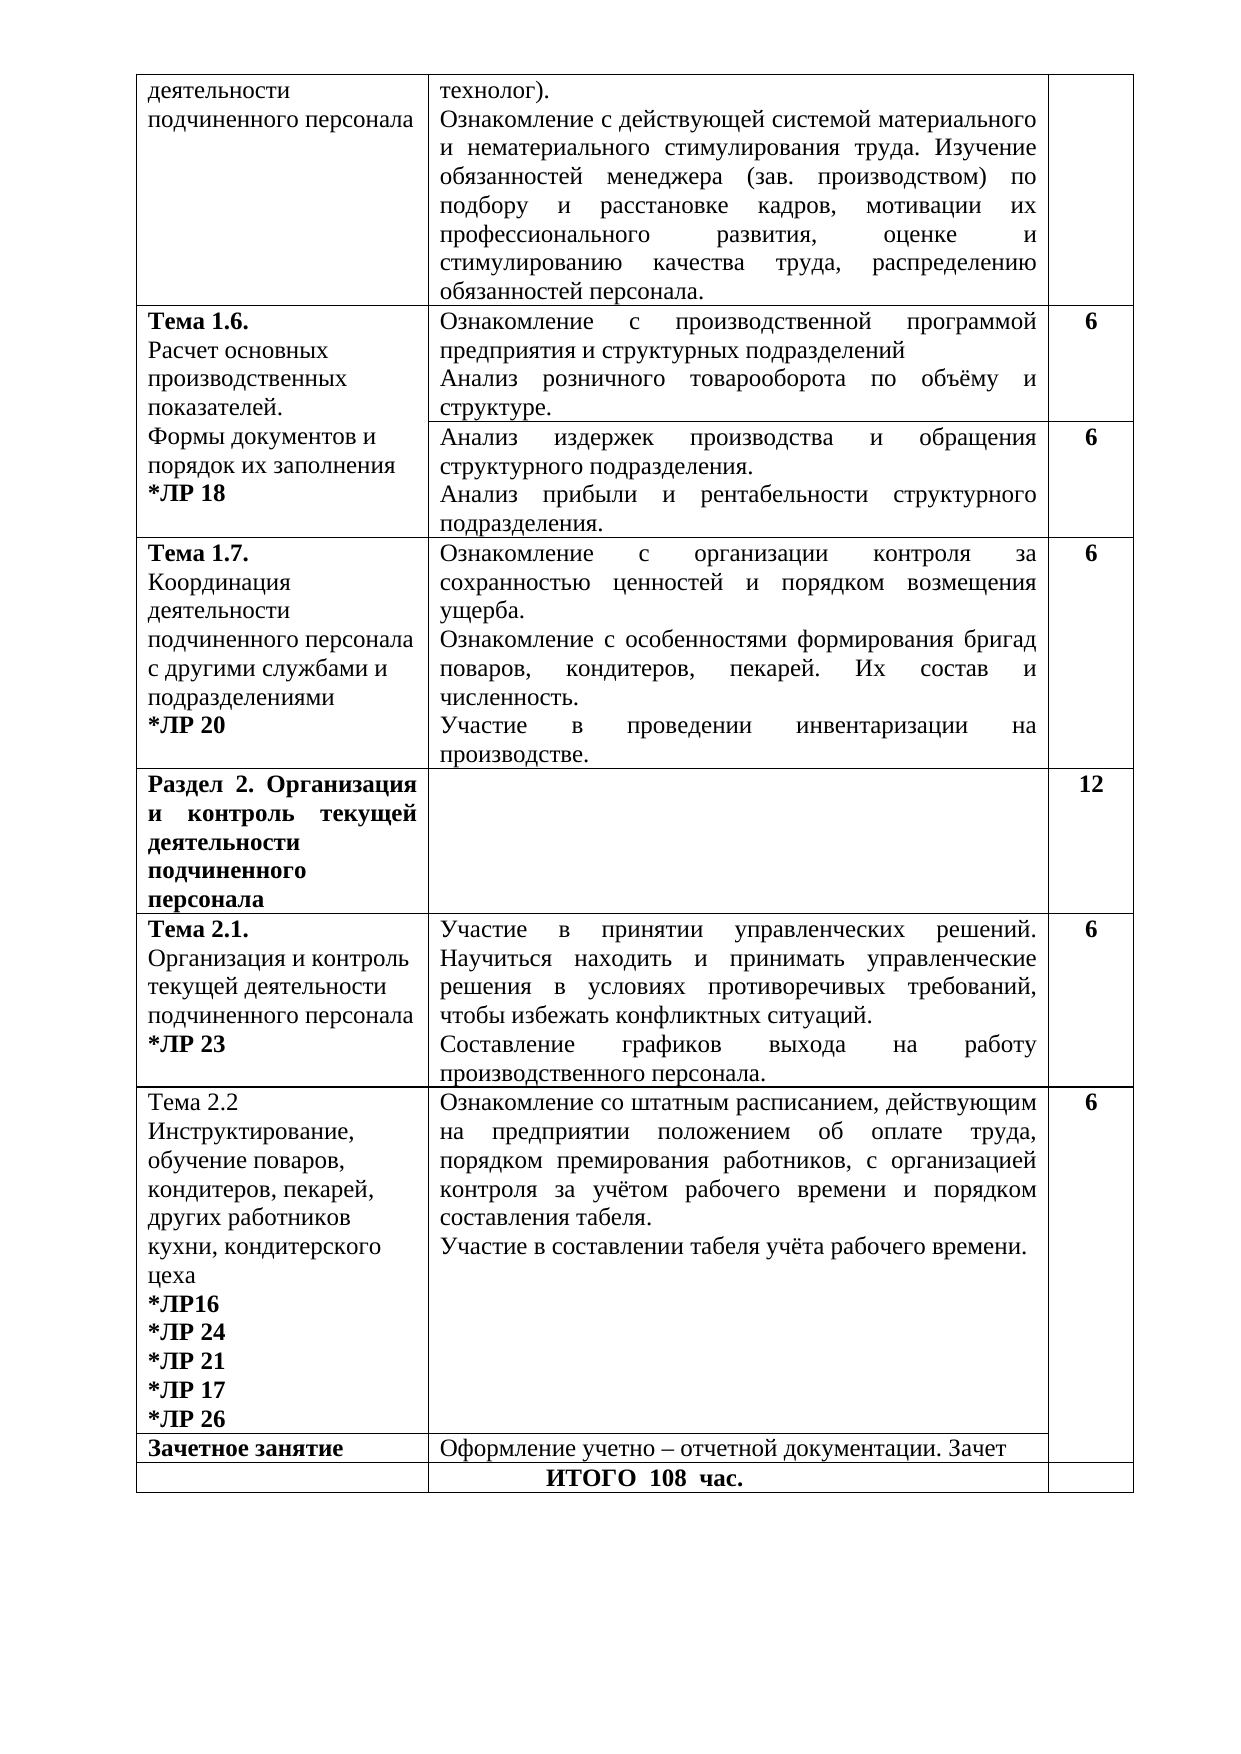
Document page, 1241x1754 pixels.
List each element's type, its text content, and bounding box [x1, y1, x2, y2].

table_cell Тема 2.1. Организация и контроль текущей деятельности подчиненного персонала *ЛР 23 [137, 914, 428, 1086]
table_cell 6 [1049, 914, 1133, 1086]
table_cell Ознакомление с организации контроля за сохранностью ценностей и порядком возмещения ущерба. Ознакомление с особенностями формирования бригад поваров, кондитеров, пекарей. Их состав и численность. Участие в проведении инвентаризации на производстве. [429, 538, 1048, 768]
table_cell Тема 2.2 Инструктирование, обучение поваров, кондитеров, пекарей, других работников кухни, кондитерского цеха *ЛР16 *ЛР 24 *ЛР 21 *ЛР 17 *ЛР 26 [137, 1088, 428, 1432]
table_cell [1049, 1463, 1133, 1492]
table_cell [137, 75, 428, 305]
table_cell [429, 769, 1048, 913]
table_cell Оформление учетно – отчетной документации. Зачет [429, 1434, 1048, 1462]
table_cell 6 [1049, 1088, 1133, 1462]
table_cell Участие в принятии управленческих решений. Научиться находить и принимать управленческие решения в условиях противоречивых требований, чтобы избежать конфликтных ситуаций. Составление графиков выхода на работу производственного персонала. [429, 914, 1048, 1086]
table_cell Тема 1.7. Координация деятельности подчиненного персонала с другими службами и подразделениями *ЛР 20 [137, 538, 428, 768]
table_cell [137, 1463, 428, 1492]
table_cell 6 [1049, 75, 1133, 305]
table_cell Тема 1.6. Расчет основных производственных показателей. Формы документов и порядок их заполнения *ЛР 18 [137, 306, 428, 537]
table_cell Анализ издержек производства и обращения структурного подразделения. Анализ прибыли и рентабельности структурного подразделения. [429, 422, 1048, 537]
table_cell Зачетное занятие [137, 1434, 428, 1462]
table_cell Ознакомление с производственной программой предприятия и структурных подразделений Анализ розничного товарооборота по объёму и структуре. [429, 306, 1048, 421]
table_cell 6 [1049, 422, 1133, 537]
table_cell ИТОГО 108 час. [429, 1463, 1048, 1492]
table_cell Раздел 2. Организация и контроль текущей деятельности подчиненного персонала [137, 769, 428, 913]
table_cell 6 [1049, 538, 1133, 768]
table_cell 12 [1049, 769, 1133, 913]
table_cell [429, 75, 1048, 305]
table_cell 6 [1049, 306, 1133, 421]
table_cell Ознакомление со штатным расписанием, действующим на предприятии положением об оплате труда, порядком премирования работников, с организацией контроля за учётом рабочего времени и порядком составления табеля. Участие в составлении табеля учёта рабочего времени. [429, 1088, 1048, 1432]
